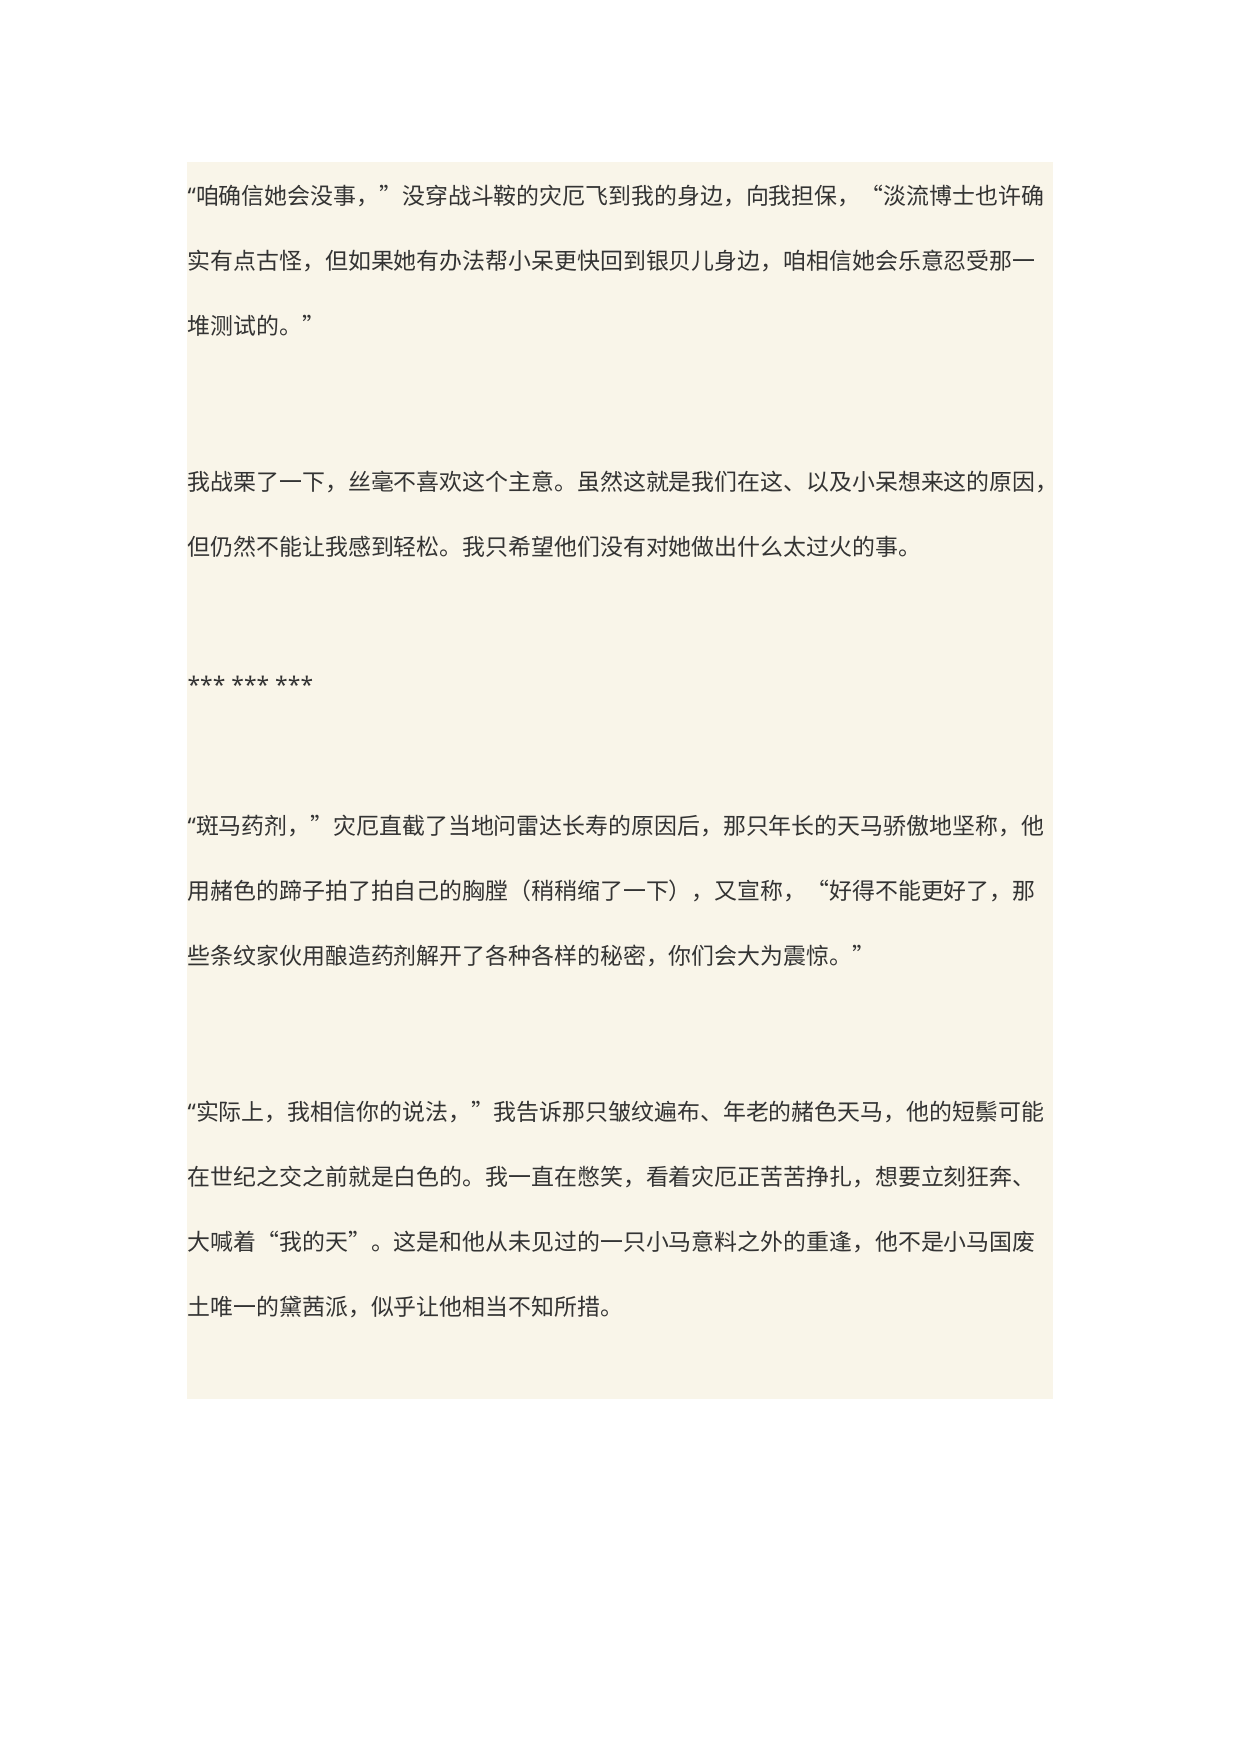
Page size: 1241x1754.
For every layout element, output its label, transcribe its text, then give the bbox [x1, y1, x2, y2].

text “斑马药剂，”灾厄直截了当地问雷达长寿的原因后，那只年长的天马骄傲地坚称，他用赭色的蹄子拍了拍自己的胸膛（稍稍缩了一下），又宣称，“好得不能更好了，那些条纹家伙用酿造药剂解开了各种各样的秘密，你们会大为震惊。” [187, 792, 1053, 987]
text “实际上，我相信你的说法，”我告诉那只皱纹遍布、年老的赭色天马，他的短鬃可能在世纪之交之前就是白色的。我一直在憋笑，看着灾厄正苦苦挣扎，想要立刻狂奔、大喊着“我的天”。这是和他从未见过的一只小马意料之外的重逢，他不是小马国废土唯一的黛茜派，似乎让他相当不知所措。 [187, 1078, 1053, 1338]
text *** *** *** [187, 669, 1053, 701]
text 我战栗了一下，丝毫不喜欢这个主意。虽然这就是我们在这、以及小呆想来这的原因，但仍然不能让我感到轻松。我只希望他们没有对她做出什么太过火的事。 [187, 448, 1053, 578]
text “咱确信她会没事，”没穿战斗鞍的灾厄飞到我的身边，向我担保，“淡流博士也许确实有点古怪，但如果她有办法帮小呆更快回到银贝儿身边，咱相信她会乐意忍受那一堆测试的。” [187, 162, 1053, 357]
